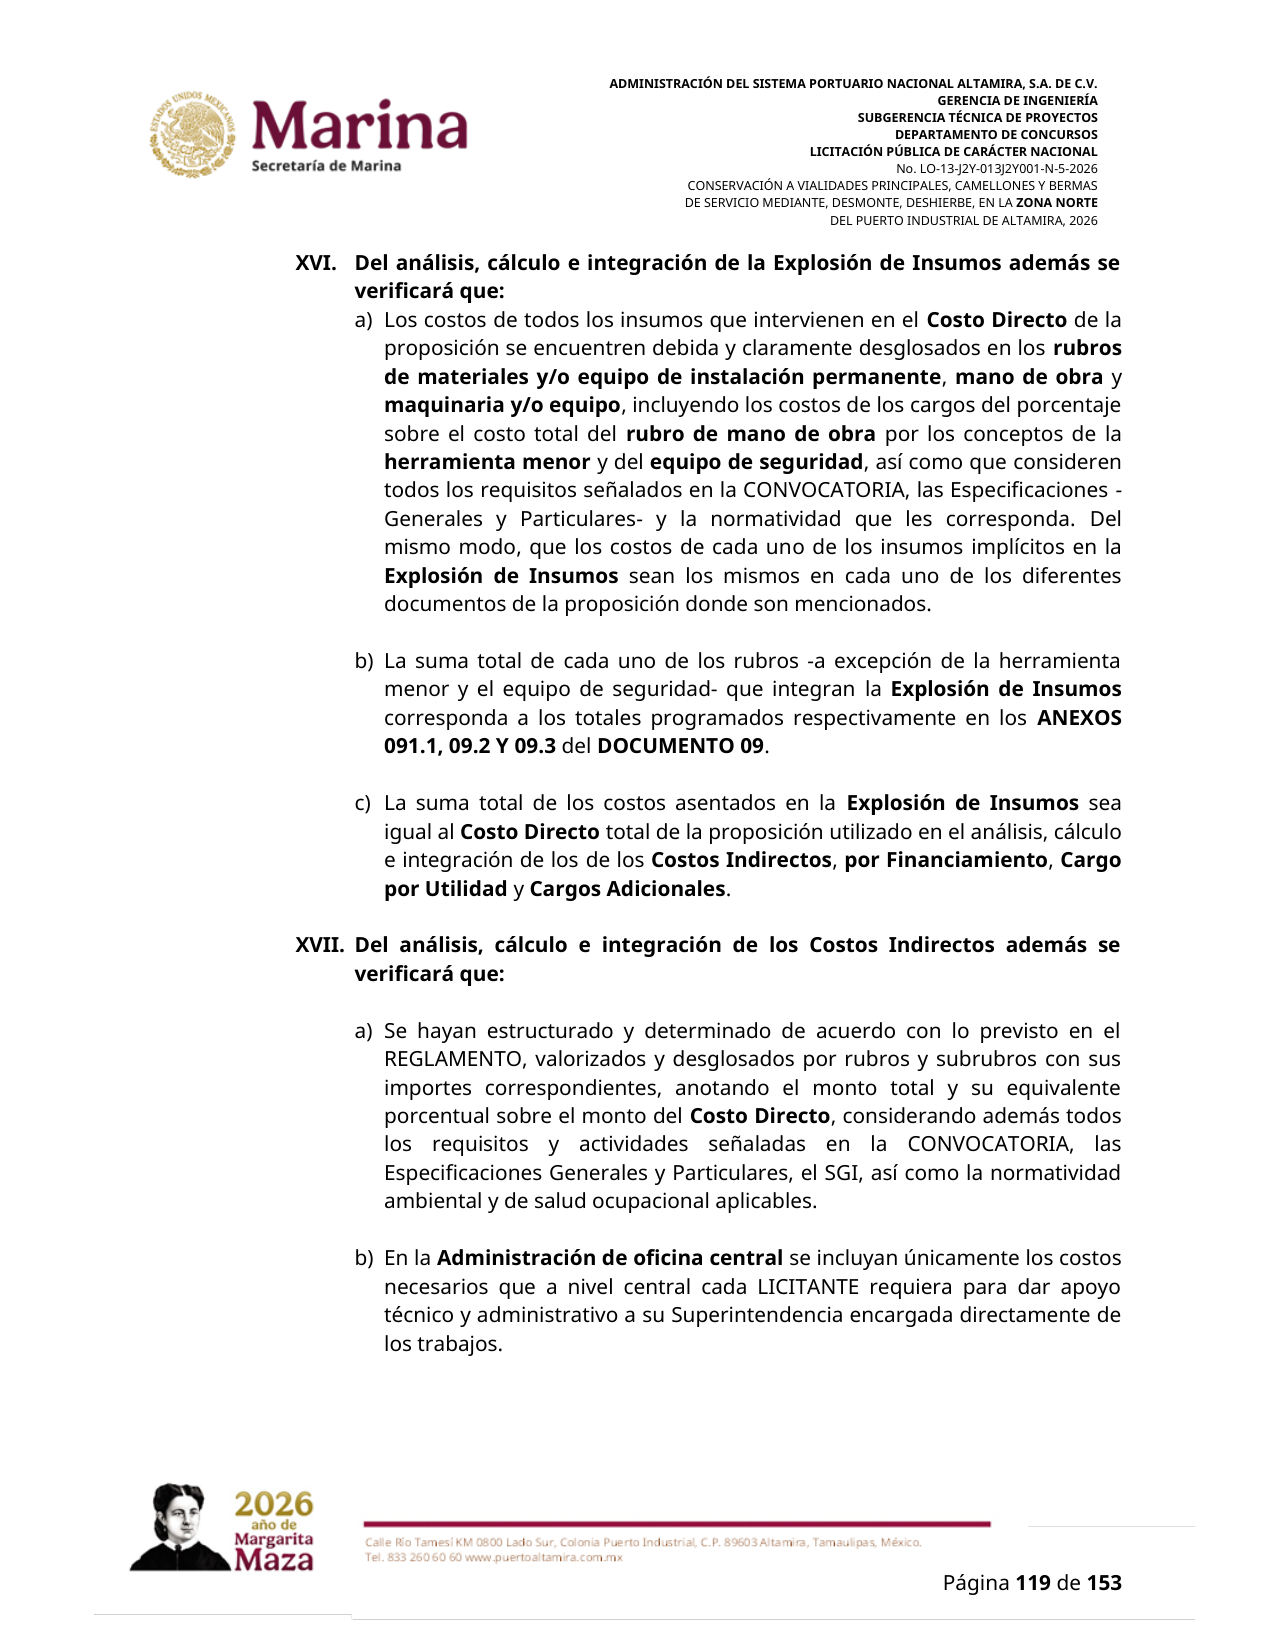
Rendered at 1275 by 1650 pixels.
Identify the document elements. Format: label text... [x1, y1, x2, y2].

list Los costos de todos los insumos que intervienen en el Costo Directo de la proposición se encuentren debida y claramente desglosados en los rubros de materiales y/o equipo de instalación permanente, mano de obra y maquinaria y/o equipo, incluyendo los costos de los cargos del porcentaje sobre el costo total del rubro de mano de obra por los conceptos de la herramienta menor y del equipo de seguridad, así como que consideren todos los requisitos señalados en la CONVOCATORIA, las Especificaciones -Generales y Particulares- y la normatividad que les corresponda. Del mismo modo, que los costos de cada uno de los insumos implícitos en la Explosión de Insumos sean los mismos en cada uno de los diferentes documentos de la proposición donde son mencionados. [354, 305, 1122, 618]
picture [93, 1452, 1195, 1621]
list Del análisis, cálculo e integración de la Explosión de Insumos además se verificará que: [295, 248, 1122, 305]
picture [102, 56, 515, 208]
list La suma total de cada uno de los rubros -a excepción de la herramienta menor y el equipo de seguridad- que integran la Explosión de Insumos corresponda a los totales programados respectivamente en los ANEXOS 091.1, 09.2 Y 09.3 del DOCUMENTO 09. [354, 646, 1122, 760]
list Del análisis, cálculo e integración de los Costos Indirectos además se verificará que: [295, 931, 1122, 987]
list La suma total de los costos asentados en la Explosión de Insumos sea igual al Costo Directo total de la proposición utilizado en el análisis, cálculo e integración de los de los Costos Indirectos, por Financiamiento, Cargo por Utilidad y Cargos Adicionales. [354, 788, 1122, 902]
list Se hayan estructurado y determinado de acuerdo con lo previsto en el REGLAMENTO, valorizados y desglosados por rubros y subrubros con sus importes correspondientes, anotando el monto total y su equivalente porcentual sobre el monto del Costo Directo, considerando además todos los requisitos y actividades señaladas en la CONVOCATORIA, las Especificaciones Generales y Particulares, el SGI, así como la normatividad ambiental y de salud ocupacional aplicables. [354, 1016, 1122, 1215]
list En la Administración de oficina central se incluyan únicamente los costos necesarios que a nivel central cada LICITANTE requiera para dar apoyo técnico y administrativo a su Superintendencia encargada directamente de los trabajos. [354, 1243, 1122, 1357]
